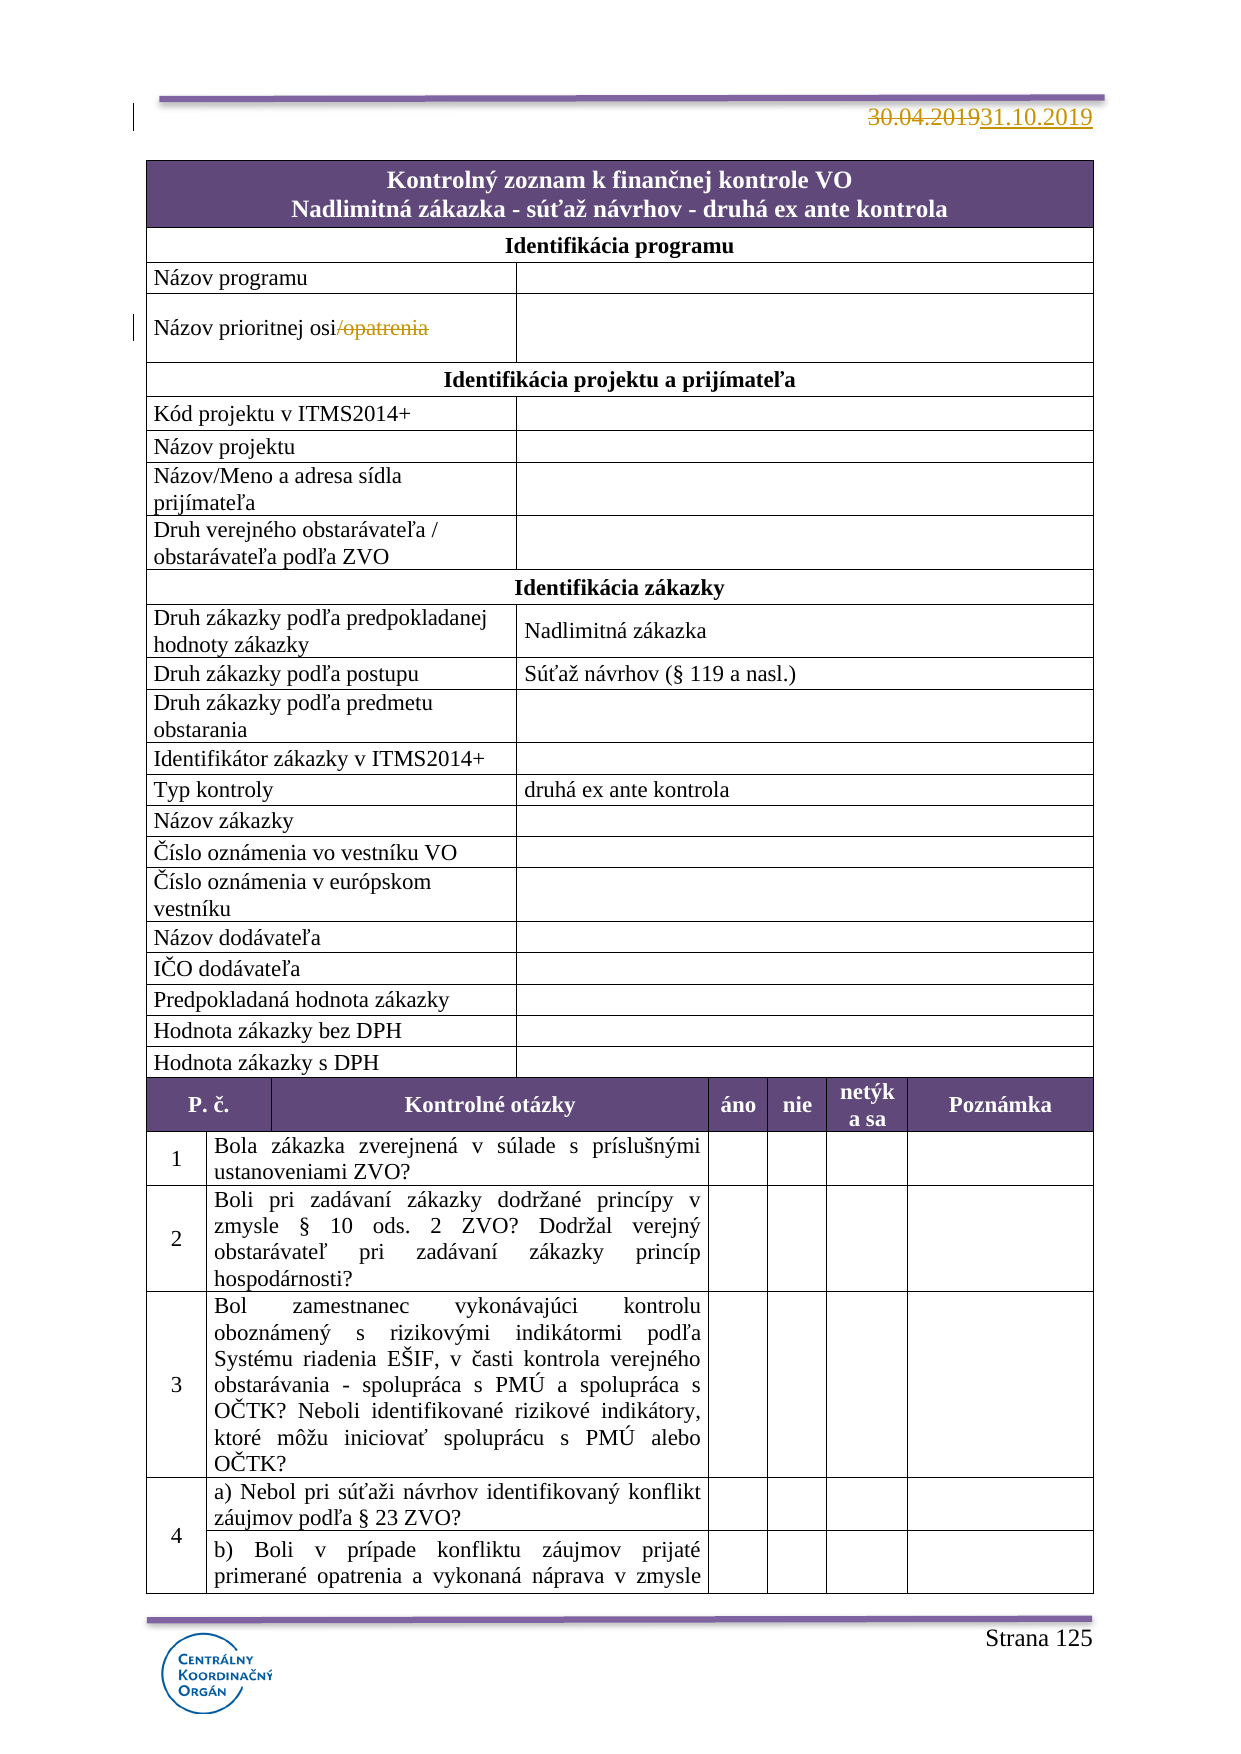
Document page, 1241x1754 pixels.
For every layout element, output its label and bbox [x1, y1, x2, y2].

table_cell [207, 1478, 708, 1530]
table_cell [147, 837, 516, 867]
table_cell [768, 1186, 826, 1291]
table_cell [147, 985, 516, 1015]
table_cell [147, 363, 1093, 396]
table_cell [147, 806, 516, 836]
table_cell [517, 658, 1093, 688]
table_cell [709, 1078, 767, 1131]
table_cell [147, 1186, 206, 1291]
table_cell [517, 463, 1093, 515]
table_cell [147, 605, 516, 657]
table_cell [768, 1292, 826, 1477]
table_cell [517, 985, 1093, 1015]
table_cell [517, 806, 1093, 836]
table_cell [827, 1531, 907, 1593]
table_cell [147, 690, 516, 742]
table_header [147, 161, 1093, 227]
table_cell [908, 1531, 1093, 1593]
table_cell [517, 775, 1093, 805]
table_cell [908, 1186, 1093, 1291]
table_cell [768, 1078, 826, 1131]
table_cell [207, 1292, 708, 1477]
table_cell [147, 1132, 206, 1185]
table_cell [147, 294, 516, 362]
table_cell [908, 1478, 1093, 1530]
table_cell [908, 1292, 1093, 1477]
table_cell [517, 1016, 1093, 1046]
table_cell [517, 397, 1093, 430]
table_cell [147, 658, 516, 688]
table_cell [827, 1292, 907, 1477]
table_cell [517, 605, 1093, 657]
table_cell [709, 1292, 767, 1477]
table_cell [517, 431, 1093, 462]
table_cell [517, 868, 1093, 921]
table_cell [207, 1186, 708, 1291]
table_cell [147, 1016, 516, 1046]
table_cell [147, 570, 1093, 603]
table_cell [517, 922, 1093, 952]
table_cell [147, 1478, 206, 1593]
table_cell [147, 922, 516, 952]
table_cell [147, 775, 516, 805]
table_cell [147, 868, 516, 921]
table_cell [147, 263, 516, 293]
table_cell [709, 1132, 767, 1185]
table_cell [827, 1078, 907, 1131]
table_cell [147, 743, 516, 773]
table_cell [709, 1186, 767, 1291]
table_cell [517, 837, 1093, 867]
picture [159, 1631, 272, 1713]
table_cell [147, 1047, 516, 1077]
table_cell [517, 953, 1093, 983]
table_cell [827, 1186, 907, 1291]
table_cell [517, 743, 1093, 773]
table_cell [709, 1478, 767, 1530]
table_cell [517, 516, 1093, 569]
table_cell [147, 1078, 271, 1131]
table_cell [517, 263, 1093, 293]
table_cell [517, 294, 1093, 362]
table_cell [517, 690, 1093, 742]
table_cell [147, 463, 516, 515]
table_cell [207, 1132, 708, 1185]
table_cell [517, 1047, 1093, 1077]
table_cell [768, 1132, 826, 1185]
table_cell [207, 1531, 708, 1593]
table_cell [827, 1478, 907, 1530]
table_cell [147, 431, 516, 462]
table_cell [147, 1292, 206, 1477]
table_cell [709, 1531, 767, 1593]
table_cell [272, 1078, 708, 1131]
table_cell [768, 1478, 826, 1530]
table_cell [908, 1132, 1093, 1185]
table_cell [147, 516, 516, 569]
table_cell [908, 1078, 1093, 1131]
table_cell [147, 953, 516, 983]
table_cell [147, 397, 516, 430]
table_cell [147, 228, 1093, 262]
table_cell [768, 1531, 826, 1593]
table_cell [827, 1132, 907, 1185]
